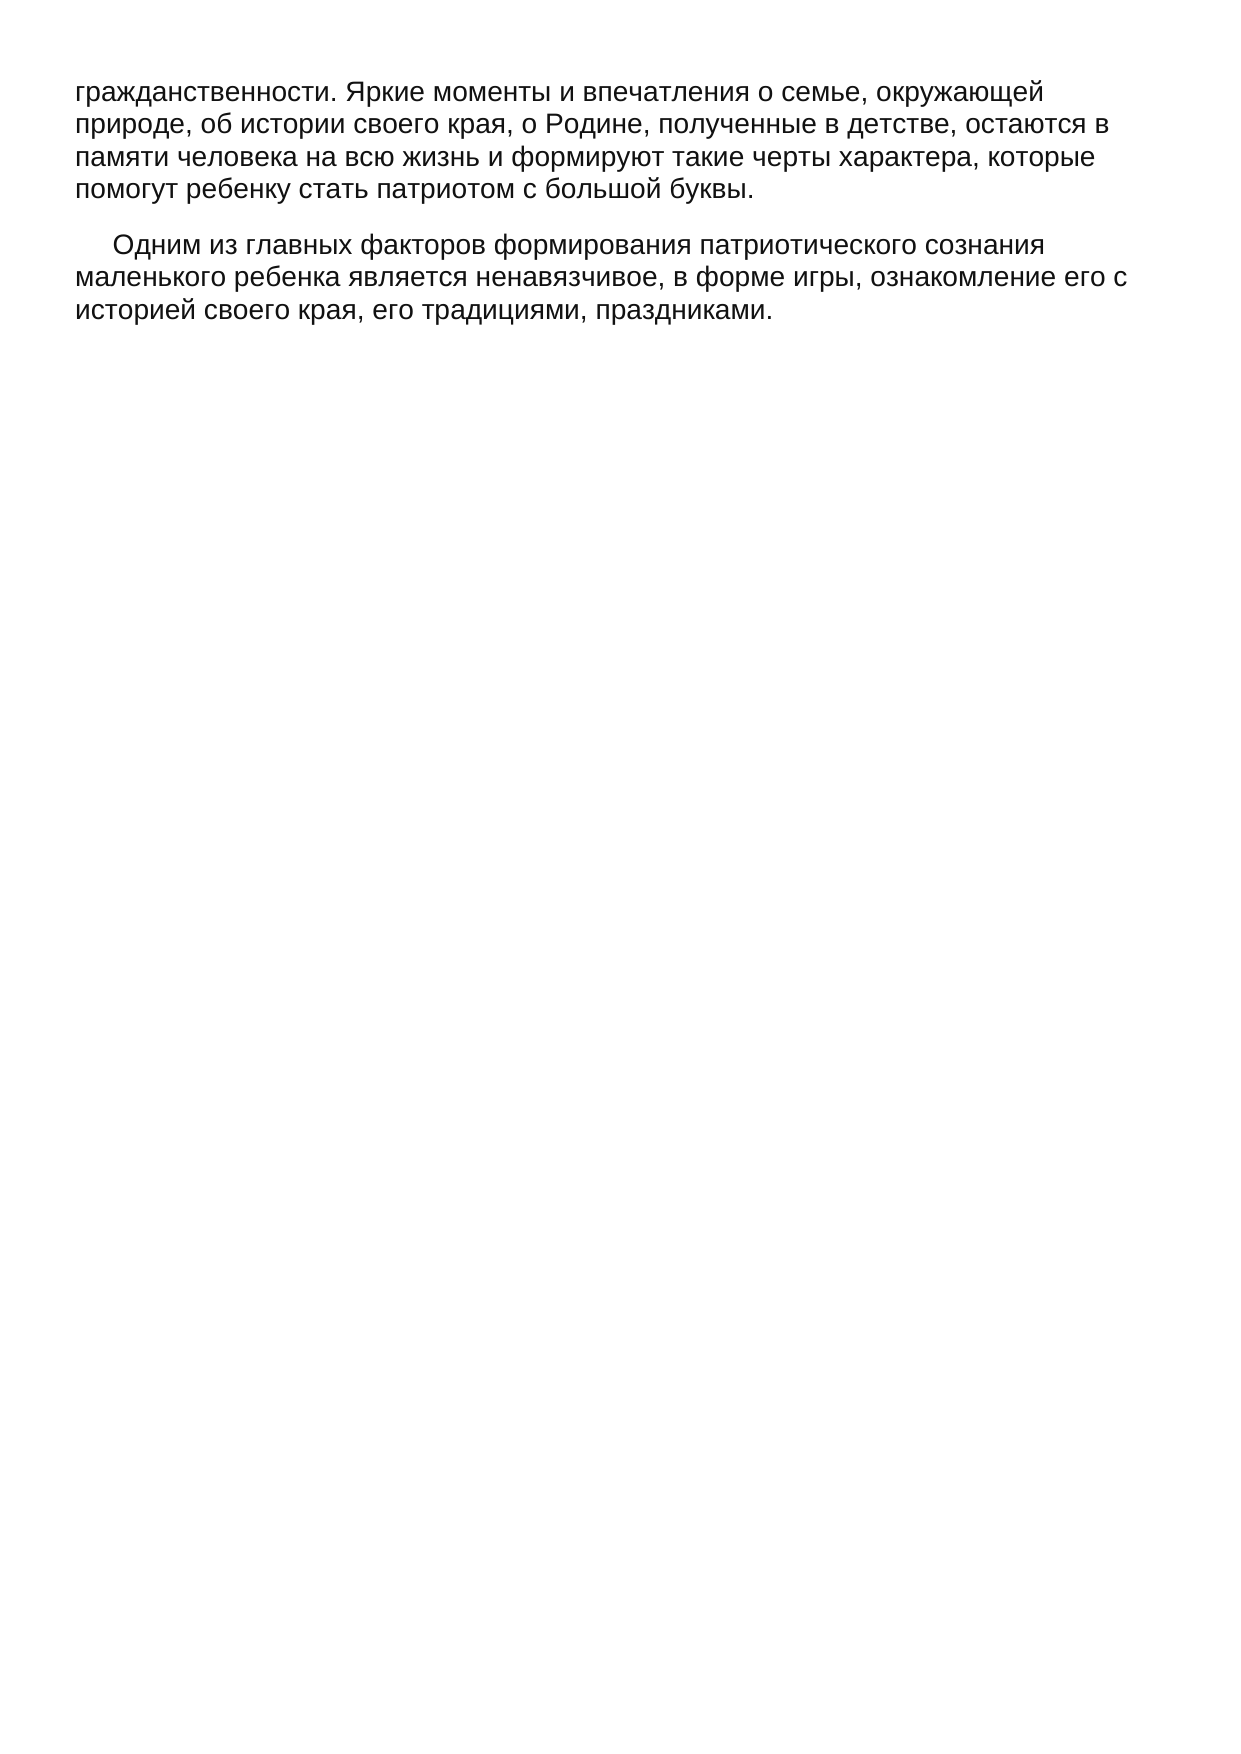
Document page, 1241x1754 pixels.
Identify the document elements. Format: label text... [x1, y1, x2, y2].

text Одним из главных факторов формирования патриотического сознания маленького ребенка является ненавязчивое, в форме игры, ознакомление его с историей своего края, его традициями, праздниками. [75, 228, 1165, 325]
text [75, 75, 1165, 204]
